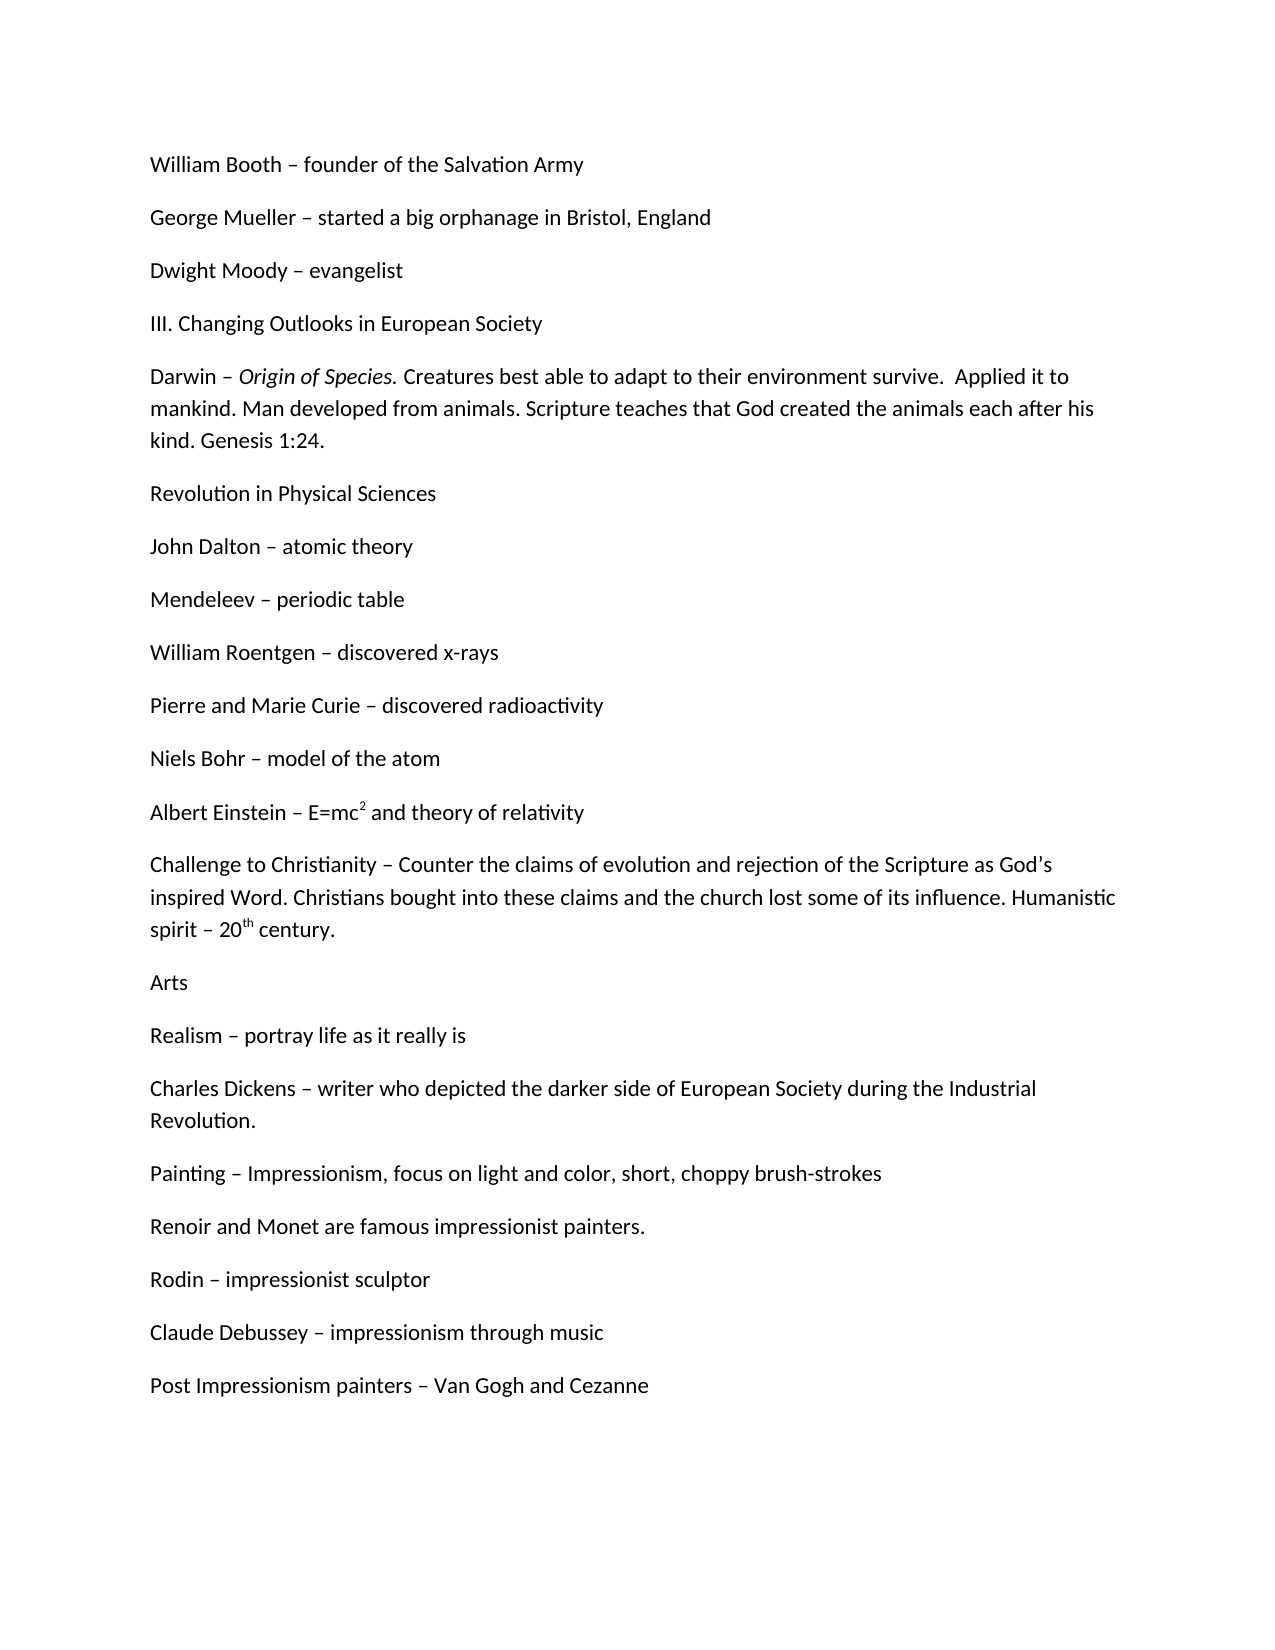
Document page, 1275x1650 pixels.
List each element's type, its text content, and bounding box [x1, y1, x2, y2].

text Renoir and Monet are famous impressionist painters. [150, 1212, 1125, 1240]
text Charles Dickens – writer who depicted the darker side of European Society during the Industrial Revolution. [150, 1074, 1125, 1134]
text John Dalton – atomic theory [150, 532, 1125, 561]
text Dwight Moody – evangelist [150, 256, 1125, 284]
text III. Changing Outlooks in European Society [150, 309, 1125, 337]
text Niels Bohr – model of the atom [150, 744, 1125, 773]
text Painting – Impressionism, focus on light and color, short, choppy brush-strokes [150, 1159, 1125, 1187]
text George Mueller – started a big orphanage in Bristol, England [150, 203, 1125, 231]
text Post Impressionism painters – Van Gogh and Cezanne [150, 1371, 1125, 1399]
text Mendeleev – periodic table [150, 586, 1125, 613]
text Darwin – Origin of Species. Creatures best able to adapt to their environment survive. Applied it to mankind. Man developed from animals. Scripture teaches that God created the animals each after his kind. Genesis 1:24. [150, 362, 1125, 454]
text Pierre and Marie Curie – discovered radioactivity [150, 692, 1125, 719]
text Claude Debussey – impressionism through music [150, 1318, 1125, 1346]
text William Roentgen – discovered x-rays [150, 638, 1125, 667]
text Challenge to Christianity – Counter the claims of evolution and rejection of the Scripture as God’s inspired Word. Christians bought into these claims and the church lost some of its influence. Humanistic spirit – 20th century. [150, 851, 1125, 943]
text Realism – portray life as it really is [150, 1021, 1125, 1049]
text Rodin – impressionist sculptor [150, 1265, 1125, 1293]
text Arts [150, 968, 1125, 996]
text William Booth – founder of the Salvation Army [150, 150, 1125, 178]
text Albert Einstein – E=mc2 and theory of relativity [150, 798, 1125, 826]
text Revolution in Physical Sciences [150, 479, 1125, 507]
